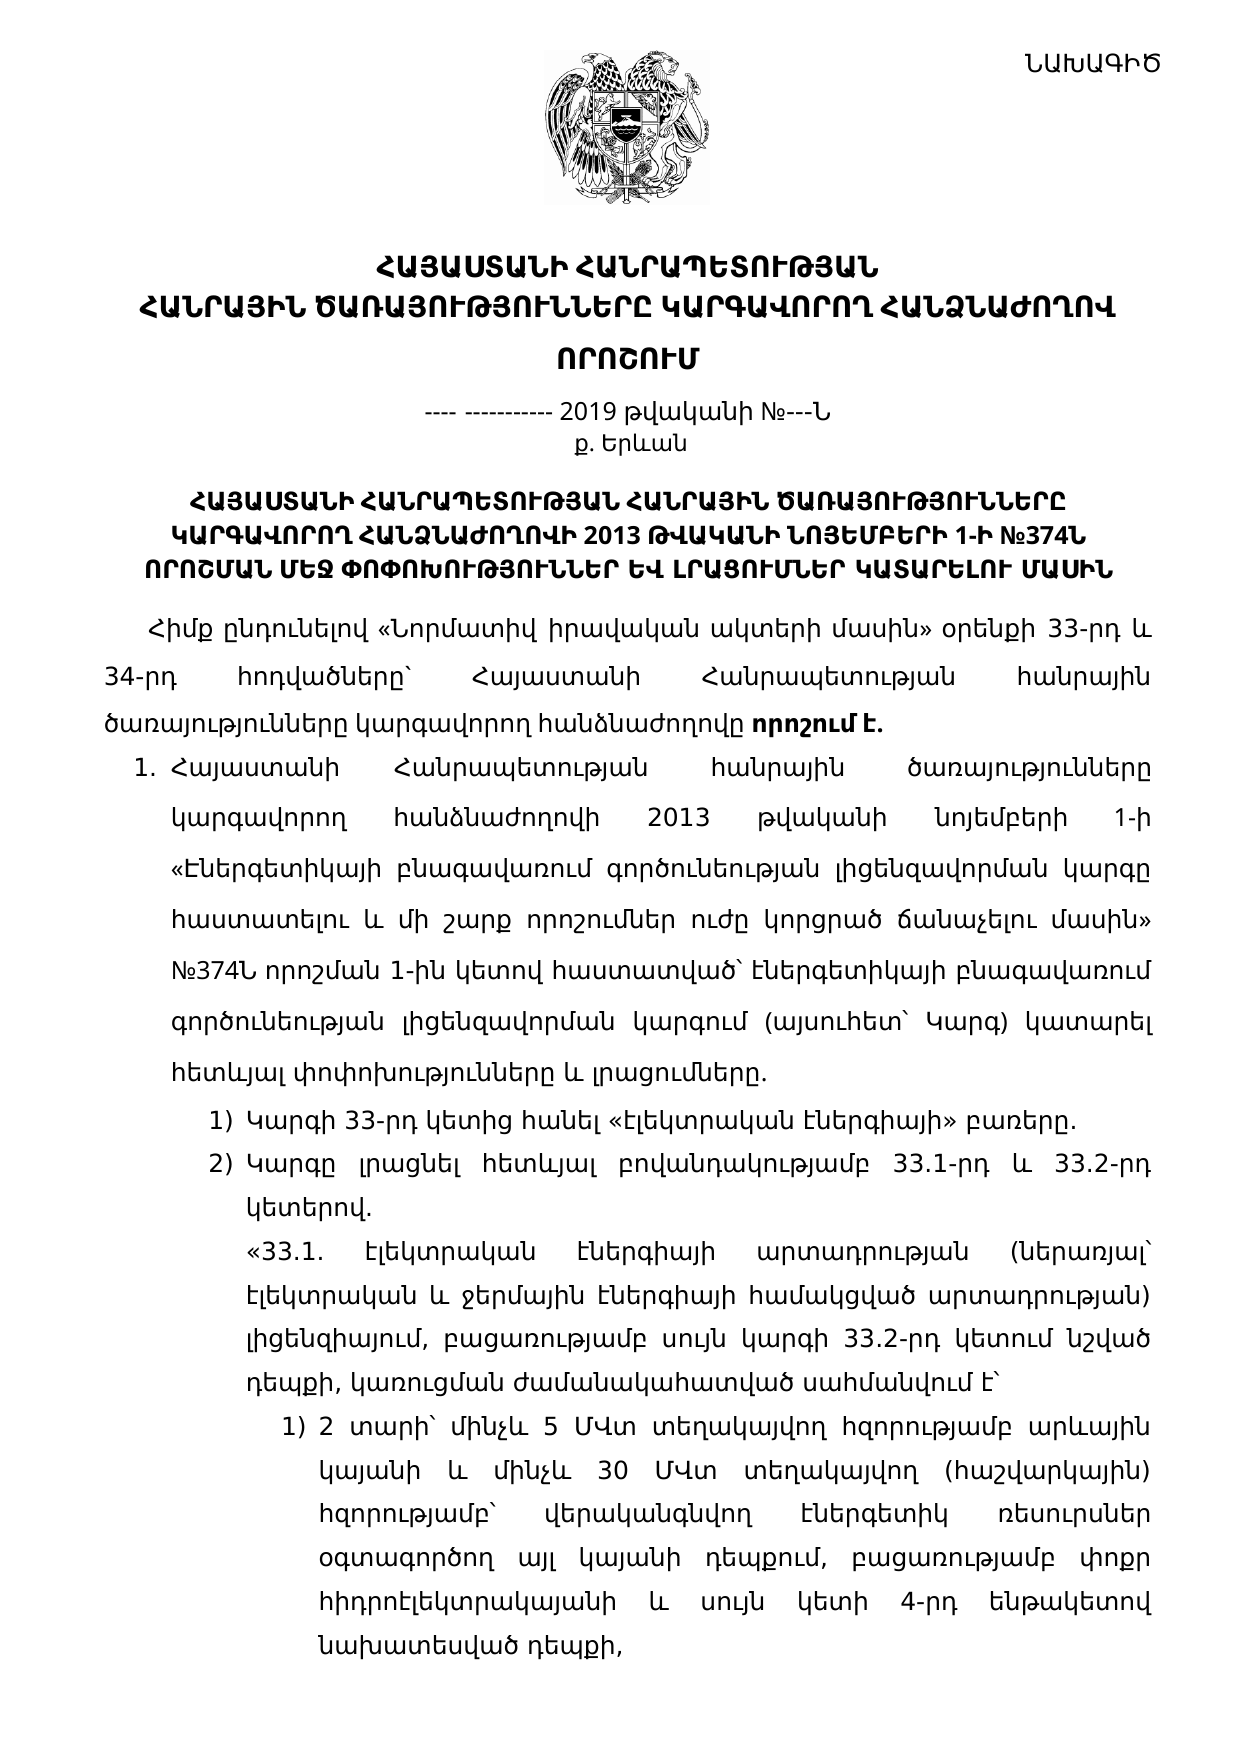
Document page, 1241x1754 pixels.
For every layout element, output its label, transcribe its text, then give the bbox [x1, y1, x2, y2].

list Հայաստանի Հանրապետության հանրային ծառայությունները կարգավորող հանձնաժողովի 2013 թվականի նոյեմբերի 1-ի «Էներգետիկայի բնագավառում գործունեության լիցենզավորման կարգը հաստատելու և մի շարք որոշումներ ուժը կորցրած ճանաչելու մասին» №374Ն որոշման 1-ին կետով հաստատված՝ էներգետիկայի բնագավառում գործունեության լիցենզավորման կարգում (այսուհետ՝ Կարգ) կատարել հետևյալ փոփոխությունները և լրացումները. [133, 753, 1152, 1089]
list Կարգը լրացնել հետևյալ բովանդակությամբ 33.1-րդ և 33.2-րդ կետերով. [208, 1150, 1152, 1223]
text Հիմք ընդունելով «Նորմատիվ իրավական ակտերի մասին» օրենքի 33-րդ և 34-րդ հոդվածները` Հայաստանի Հանրապետության հանրային ծառայությունները կարգավորող հանձնաժողովը որոշում է. [103, 611, 1152, 740]
list Կարգի 33-րդ կետից հանել «էլեկտրական էներգիայի» բառերը. [208, 1106, 1152, 1135]
text ---- ----------- 2019 թվականի №---Ն ք. Երևան [110, 393, 1152, 458]
list «33.1. էլեկտրական էներգիայի արտադրության (ներառյալ՝ էլեկտրական և ջերմային էներգիայի համակցված արտադրության) լիցենզիայում, բացառությամբ սույն կարգի 33.2-րդ կետում նշված դեպքի, կառուցման ժամանակահատված սահմանվում է՝ [246, 1237, 1152, 1398]
text ՀԱՅԱՍՏԱՆԻ ՀԱՆՐԱՊԵՏՈՒԹՅԱՆ ՀԱՆՐԱՅԻՆ ԾԱՌԱՅՈՒԹՅՈՒՆՆԵՐԸ ԿԱՐԳԱՎՈՐՈՂ ՀԱՆՁՆԱԺՈՂՈՎ [103, 246, 1152, 326]
list 2 տարի՝ մինչև 5 ՄՎտ տեղակայվող հզորությամբ արևային կայանի և մինչև 30 ՄՎտ տեղակայվող (հաշվարկային) հզորությամբ՝ վերականգնվող էներգետիկ ռեսուրսներ օգտագործող այլ կայանի դեպքում, բացառությամբ փոքր հիդրոէլեկտրակայանի և սույն կետի 4-րդ ենթակետով նախատեսված դեպքի, [281, 1412, 1152, 1660]
title ՀԱՅԱՍՏԱՆԻ ՀԱՆՐԱՊԵՏՈՒԹՅԱՆ ՀԱՆՐԱՅԻՆ ԾԱՌԱՅՈՒԹՅՈՒՆՆԵՐԸ ԿԱՐԳԱՎՈՐՈՂ ՀԱՆՁՆԱԺՈՂՈՎԻ 2013 ԹՎԱԿԱՆԻ ՆՈՅԵՄԲԵՐԻ 1-Ի №374Ն ՈՐՈՇՄԱՆ ՄԵՋ ՓՈՓՈԽՈՒԹՅՈՒՆՆԵՐ ԵՎ ԼՐԱՑՈՒՄՆԵՐ ԿԱՏԱՐԵԼՈՒ ՄԱՍԻՆ [103, 483, 1153, 586]
text ՈՐՈՇՈՒՄ [103, 338, 1152, 378]
